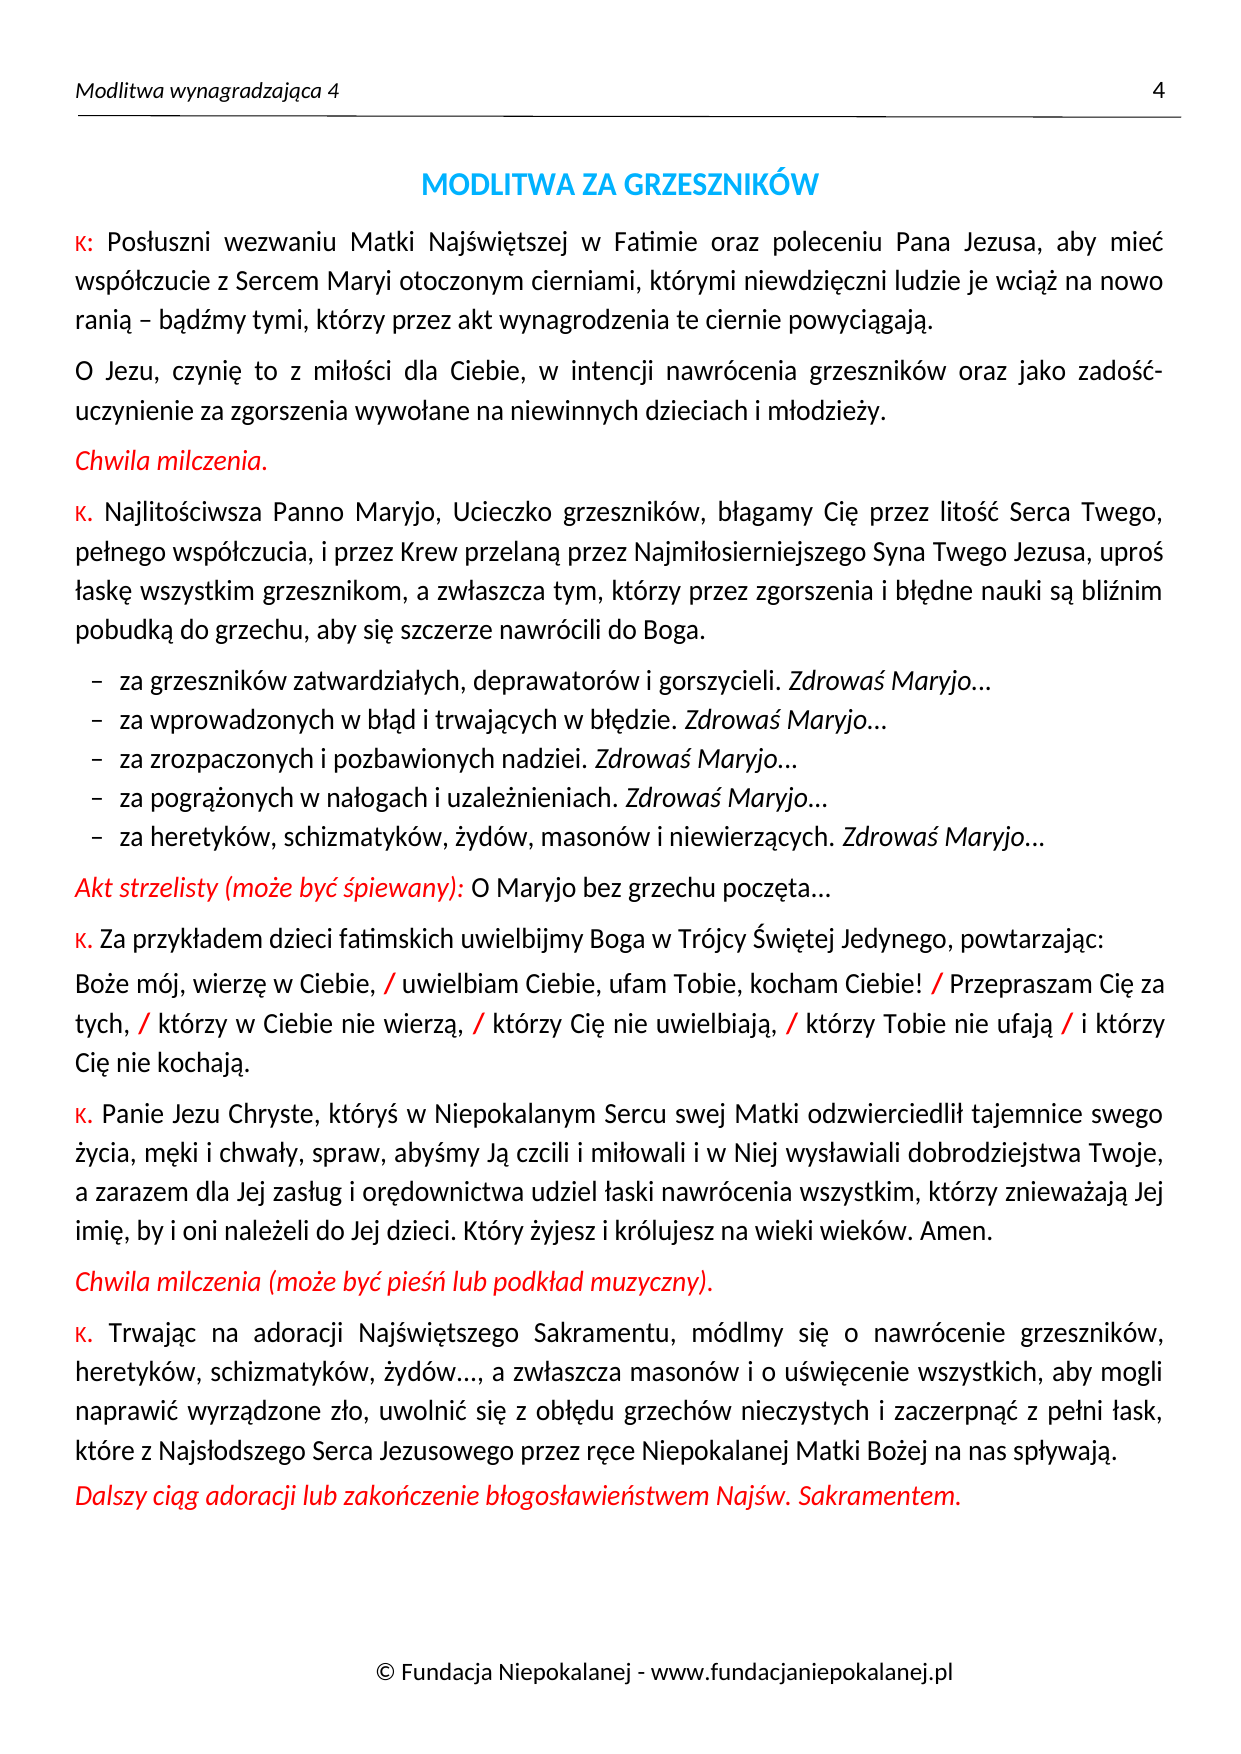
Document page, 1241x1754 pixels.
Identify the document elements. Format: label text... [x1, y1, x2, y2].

text – za grzeszników zatwardziałych, deprawatorów i gorszycieli. Zdrowaś Maryjo... [90, 662, 1165, 697]
text k: Posłuszni wezwaniu Matki Najświętszej w Fatimie oraz poleceniu Pana Jezusa, aby mieć współczucie z Sercem Maryi otoczonym cierniami, którymi niewdzięczni ludzie je wciąż na nowo ranią – bądźmy tymi, którzy przez akt wynagrodzenia te ciernie powyciągają. [75, 223, 1165, 337]
text Akt strzelisty (może być śpiewany): O Maryjo bez grzechu poczęta... [75, 869, 1165, 905]
text O Jezu, czynię to z miłości dla Ciebie, w intencji nawrócenia grzeszników oraz jako zadość-uczynienie za zgorszenia wywołane na niewinnych dzieciach i młodzieży. [75, 352, 1165, 427]
text k. Trwając na adoracji Najświętszego Sakramentu, módlmy się o nawrócenie grzeszników, heretyków, schizmatyków, żydów..., a zwłaszcza masonów i o uświęcenie wszystkich, aby mogli naprawić wyrządzone zło, uwolnić się z obłędu grzechów nieczystych i zaczerpnąć z pełni łask, które z Najsłodszego Serca Jezusowego przez ręce Niepokalanej Matki Bożej na nas spływają. [75, 1314, 1165, 1467]
text Dalszy ciąg adoracji lub zakończenie błogosławieństwem Najśw. Sakramentem. [75, 1477, 1165, 1512]
text Chwila milczenia (może być pieśń lub podkład muzyczny). [75, 1263, 1165, 1299]
text Boże mój, wierzę w Ciebie, / uwielbiam Ciebie, ufam Tobie, kocham Ciebie! / Przepraszam Cię za tych, / którzy w Ciebie nie wierzą, / którzy Cię nie uwielbiają, / którzy Tobie nie ufają / i którzy Cię nie kochają. [75, 966, 1165, 1079]
text – za wprowadzonych w błąd i trwających w błędzie. Zdrowaś Maryjo... [90, 701, 1165, 737]
text k. Najlitościwsza Panno Maryjo, Ucieczko grzeszników, błagamy Cię przez litość Serca Twego, pełnego współczucia, i przez Krew przelaną przez Najmiłosierniejszego Syna Twego Jezusa, uproś łaskę wszystkim grzesznikom, a zwłaszcza tym, którzy przez zgorszenia i błędne nauki są bliźnim pobudką do grzechu, aby się szczerze nawrócili do Boga. [75, 493, 1165, 647]
text Modlitwa za grzeszników [75, 162, 1165, 203]
text Chwila milczenia. [75, 442, 1165, 478]
text – za zrozpaczonych i pozbawionych nadziei. Zdrowaś Maryjo... [90, 740, 1165, 776]
text k. Panie Jezu Chryste, któryś w Niepokalanym Sercu swej Matki odzwierciedlił tajemnice swego życia, męki i chwały, spraw, abyśmy Ją czcili i miłowali i w Niej wysławiali dobrodziejstwa Twoje, a zarazem dla Jej zasług i orędownictwa udziel łaski nawrócenia wszystkim, którzy znieważają Jej imię, by i oni należeli do Jej dzieci. Który żyjesz i królujesz na wieki wieków. Amen. [75, 1095, 1165, 1248]
text – za pogrążonych w nałogach i uzależnieniach. Zdrowaś Maryjo... [90, 779, 1165, 815]
text – za heretyków, schizmatyków, żydów, masonów i niewierzących. Zdrowaś Maryjo... [90, 818, 1165, 854]
text k. Za przykładem dzieci fatimskich uwielbijmy Boga w Trójcy Świętej Jedynego, powtarzając: [75, 920, 1165, 956]
